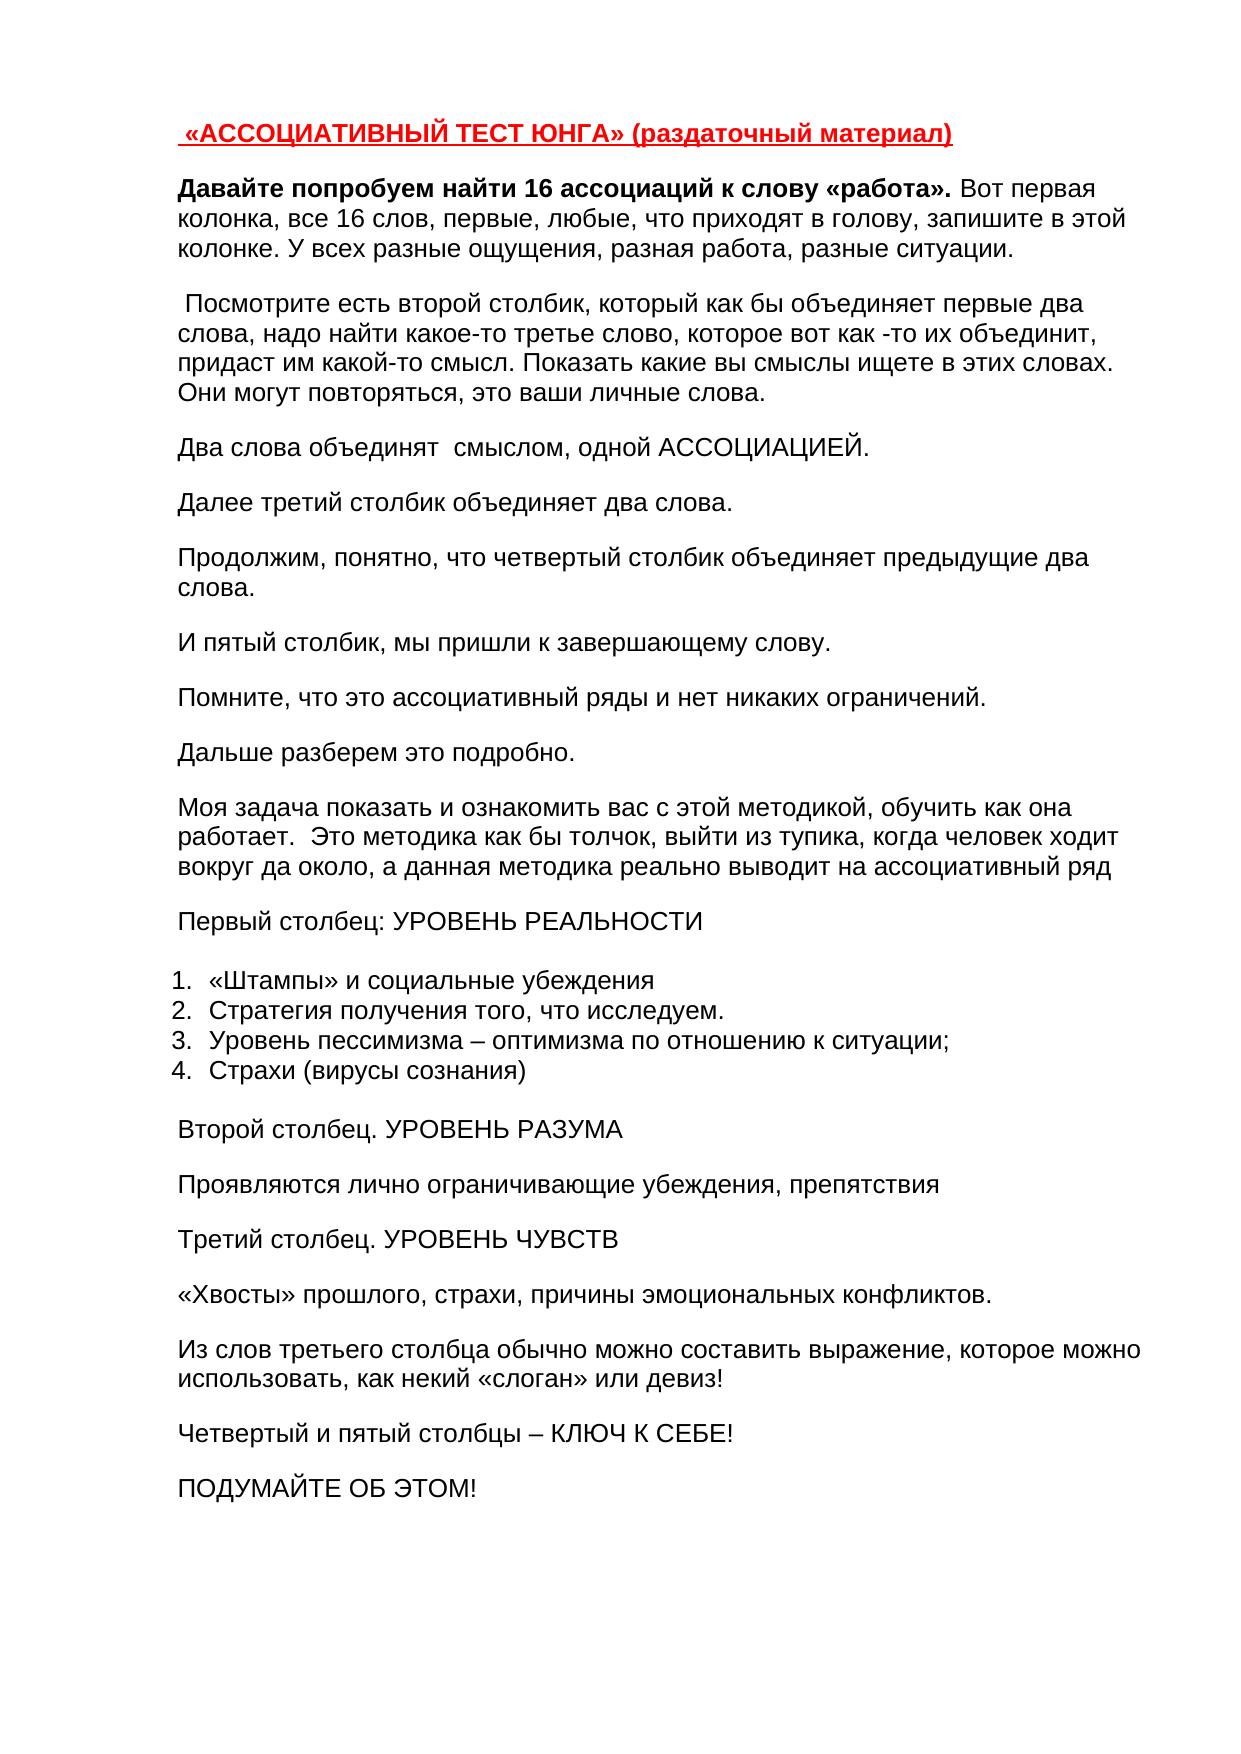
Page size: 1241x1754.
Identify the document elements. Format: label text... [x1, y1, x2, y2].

text Проявляются лично ограничивающие убеждения, препятствия [177, 1169, 1152, 1199]
text ПОДУМАЙТЕ ОБ ЭТОМ! [177, 1473, 1152, 1503]
text Третий столбец. УРОВЕНЬ ЧУВСТВ [177, 1224, 1152, 1254]
text Далее третий столбик объединяет два слова. [177, 487, 1152, 517]
text Дальше разберем это подробно. [177, 737, 1152, 767]
text Посмотрите есть второй столбик, который как бы объединяет первые два слова, надо найти какое-то третье слово, которое вот как -то их объединит, придаст им какой-то смысл. Показать какие вы смыслы ищете в этих словах. Они могут повторяться, это ваши личные слова. [177, 288, 1152, 407]
text Моя задача показать и ознакомить вас с этой методикой, обучить как она работает. Это методика как бы толчок, выйти из тупика, когда человек ходит вокруг да около, а данная методика реально выводит на ассоциативный ряд [177, 792, 1152, 881]
text И пятый столбик, мы пришли к завершающему слову. [177, 627, 1152, 657]
text Второй столбец. УРОВЕНЬ РАЗУМА [177, 1114, 1152, 1144]
list «Штампы» и социальные убеждения [171, 965, 1152, 995]
list Стратегия получения того, что исследуем. [171, 995, 1152, 1025]
text Четвертый и пятый столбцы – КЛЮЧ К СЕБЕ! [177, 1418, 1152, 1448]
text Первый столбец: УРОВЕНЬ РЕАЛЬНОСТИ [177, 906, 1152, 936]
text Из слов третьего столбца обычно можно составить выражение, которое можно использовать, как некий «слоган» или девиз! [177, 1334, 1152, 1393]
text Продолжим, понятно, что четвертый столбик объединяет предыдущие два слова. [177, 542, 1152, 602]
list Страхи (вирусы сознания) [171, 1055, 1152, 1085]
text Давайте попробуем найти 16 ассоциаций к слову «работа». Вот первая колонка, все 16 слов, первые, любые, что приходят в голову, запишите в этой колонке. У всех разные ощущения, разная работа, разные ситуации. [177, 173, 1152, 263]
text «АССОЦИАТИВНЫЙ ТЕСТ ЮНГА» (раздаточный материал) [177, 118, 1152, 148]
text Два слова объединят смыслом, одной АССОЦИАЦИЕЙ. [177, 432, 1152, 462]
list Уровень пессимизма – оптимизма по отношению к ситуации; [171, 1025, 1152, 1055]
text Помните, что это ассоциативный ряды и нет никаких ограничений. [177, 682, 1152, 712]
text «Хвосты» прошлого, страхи, причины эмоциональных конфликтов. [177, 1279, 1152, 1309]
